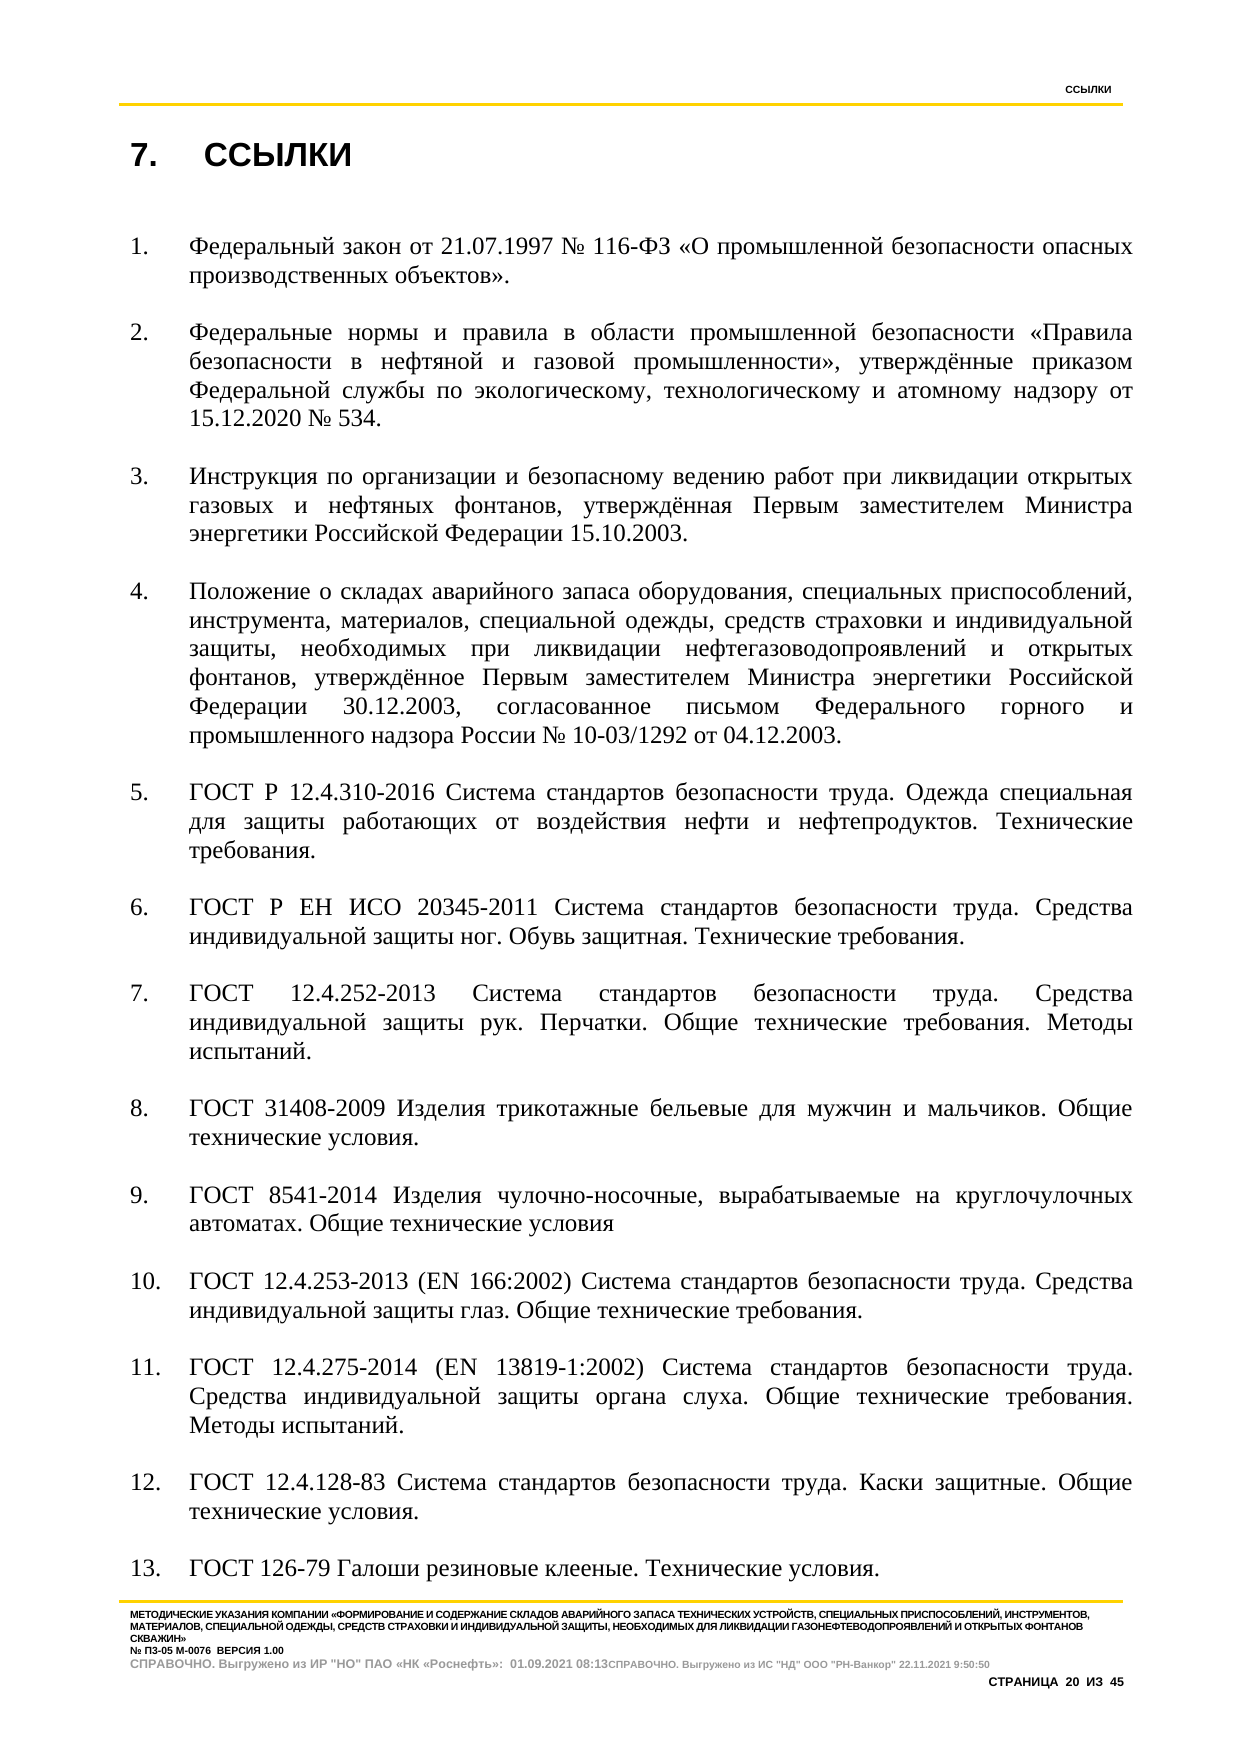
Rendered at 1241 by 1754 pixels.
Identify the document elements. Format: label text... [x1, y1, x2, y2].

list ГОСТ 12.4.275-2014 (ЕN 13819-1:2002) Система стандартов безопасности труда. Средства индивидуальной защиты органа слуха. Общие технические требования. Методы испытаний. [130, 1352, 1134, 1438]
list Инструкция по организации и безопасному ведению работ при ликвидации открытых газовых и нефтяных фонтанов, утверждённая Первым заместителем Министра энергетики Российской Федерации 15.10.2003. [130, 461, 1134, 547]
list ГОСТ Р 12.4.310-2016 Система стандартов безопасности труда. Одежда специальная для защиты работающих от воздействия нефти и нефтепродуктов. Технические требования. [130, 777, 1134, 863]
list ССЫЛКИ [130, 135, 1134, 173]
list ГОСТ 12.4.253-2013 (EN 166:2002) Система стандартов безопасности труда. Средства индивидуальной защиты глаз. Общие технические требования. [130, 1266, 1134, 1323]
list ГОСТ 31408-2009 Изделия трикотажные бельевые для мужчин и мальчиков. Общие технические условия. [130, 1093, 1134, 1151]
list Федеральные нормы и правила в области промышленной безопасности «Правила безопасности в нефтяной и газовой промышленности», утверждённые приказом Федеральной службы по экологическому, технологическому и атомному надзору от 15.12.2020 № 534. [130, 317, 1134, 432]
list Положение о складах аварийного запаса оборудования, специальных приспособлений, инструмента, материалов, специальной одежды, средств страховки и индивидуальной защиты, необходимых при ликвидации нефтегазоводопроявлений и открытых фонтанов, утверждённое Первым заместителем Министра энергетики Российской Федерации 30.12.2003, согласованное письмом Федерального горного и промышленного надзора России № 10-03/1292 от 04.12.2003. [130, 576, 1134, 748]
list ГОСТ 12.4.252-2013 Система стандартов безопасности труда. Средства индивидуальной защиты рук. Перчатки. Общие технические требования. Методы испытаний. [130, 978, 1134, 1065]
list Федеральный закон от 21.07.1997 № 116-ФЗ «О промышленной безопасности опасных производственных объектов». [130, 231, 1134, 288]
list ГОСТ Р ЕН ИСО 20345-2011 Система стандартов безопасности труда. Средства индивидуальной защиты ног. Обувь защитная. Технические требования. [130, 892, 1134, 950]
list ГОСТ 126-79 Галоши резиновые клееные. Технические условия. [130, 1553, 1134, 1582]
list ГОСТ 12.4.128-83 Система стандартов безопасности труда. Каски защитные. Общие технические условия. [130, 1467, 1134, 1525]
list ГОСТ 8541-2014 Изделия чулочно-носочные, вырабатываемые на круглочулочных автоматах. Общие технические условия [130, 1180, 1134, 1237]
